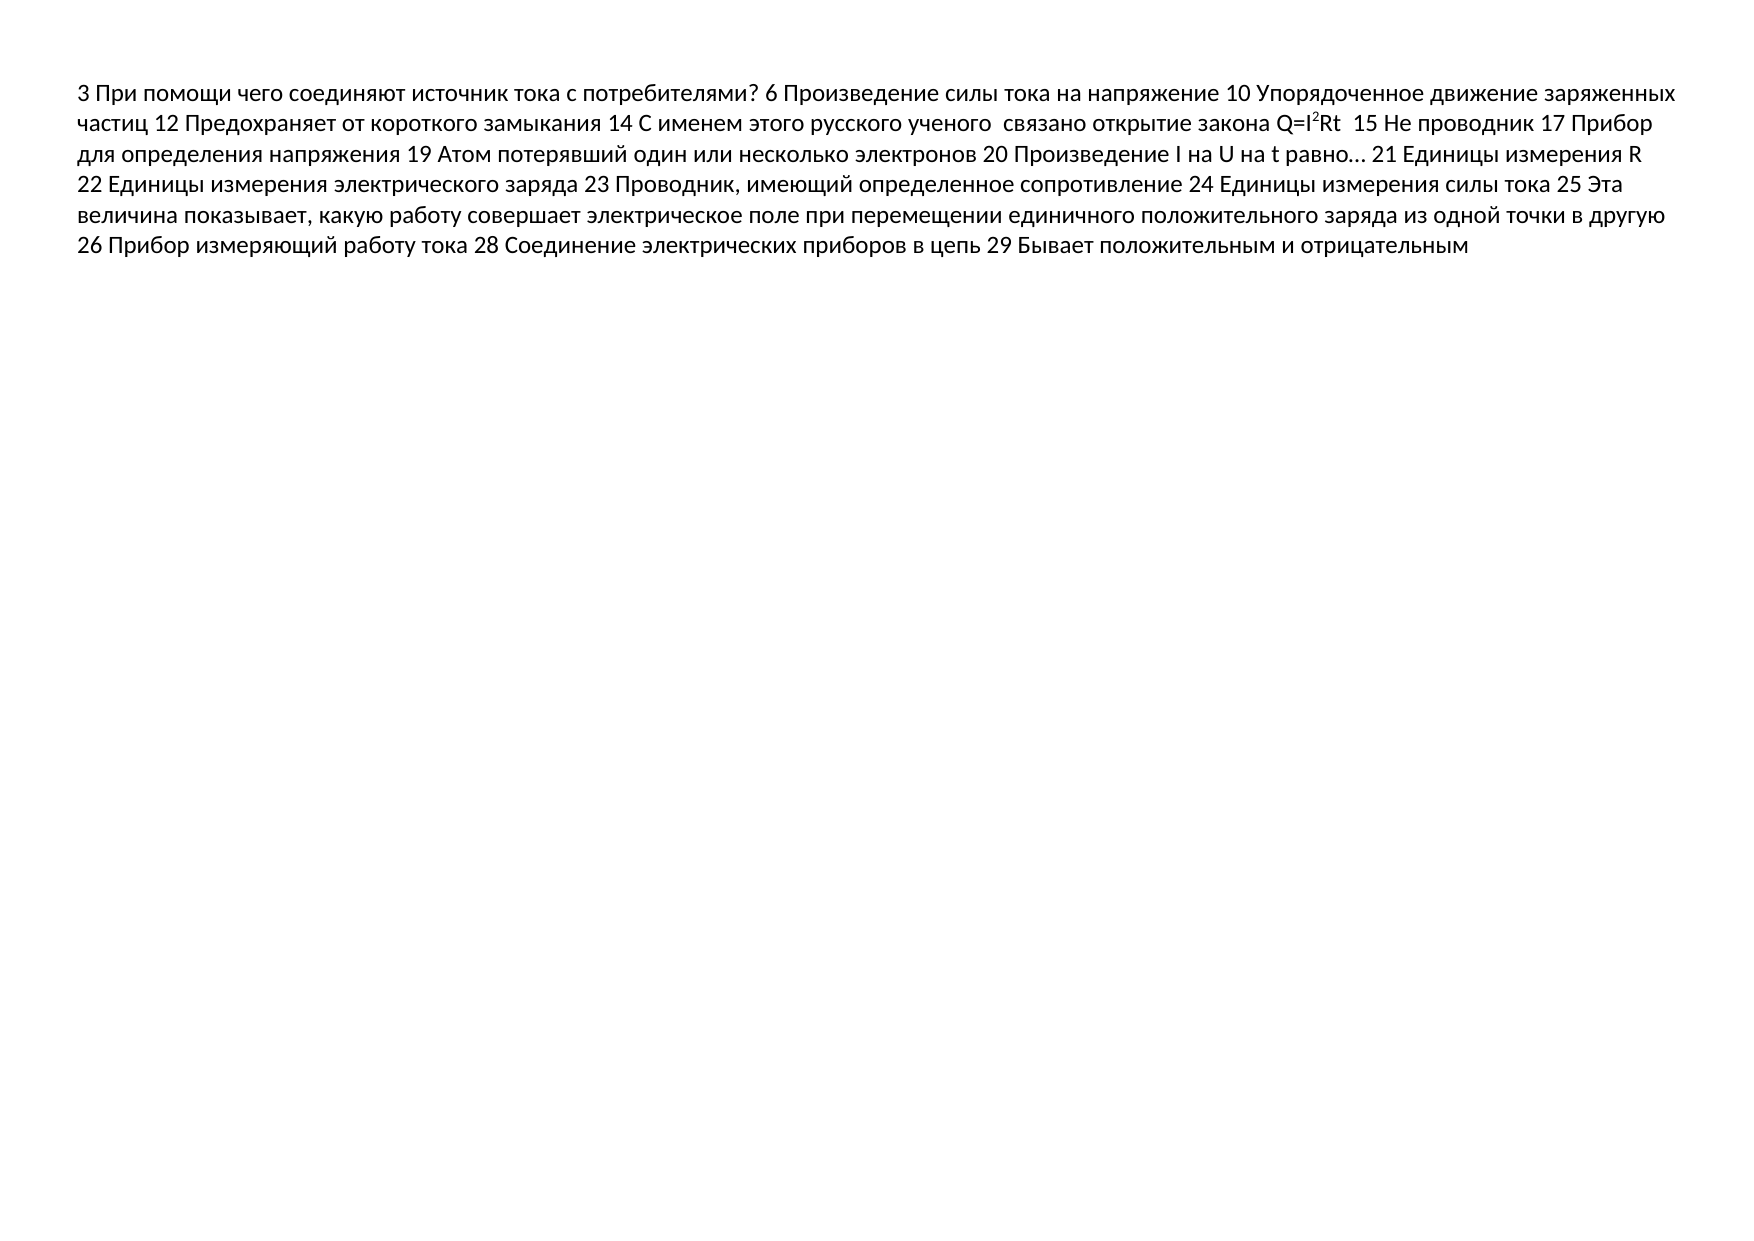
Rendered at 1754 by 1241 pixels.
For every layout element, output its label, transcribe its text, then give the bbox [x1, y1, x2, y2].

text 3 При помощи чего соединяют источник тока с потребителями? 6 Произведение силы тока на напряжение 10 Упорядоченное движение заряженных частиц 12 Предохраняет от короткого замыкания 14 С именем этого русского ученого связано открытие закона Q=I2Rt 15 Не проводник 17 Прибор для определения напряжения 19 Атом потерявший один или несколько электронов 20 Произведение I на U на t равно… 21 Единицы измерения R [77, 77, 1677, 168]
text 22 Единицы измерения электрического заряда 23 Проводник, имеющий определенное сопротивление 24 Единицы измерения силы тока 25 Эта величина показывает, какую работу совершает электрическое поле при перемещении единичного положительного заряда из одной точки в другую 26 Прибор измеряющий работу тока 28 Соединение электрических приборов в цепь 29 Бывает положительным и отрицательным [77, 168, 1677, 260]
